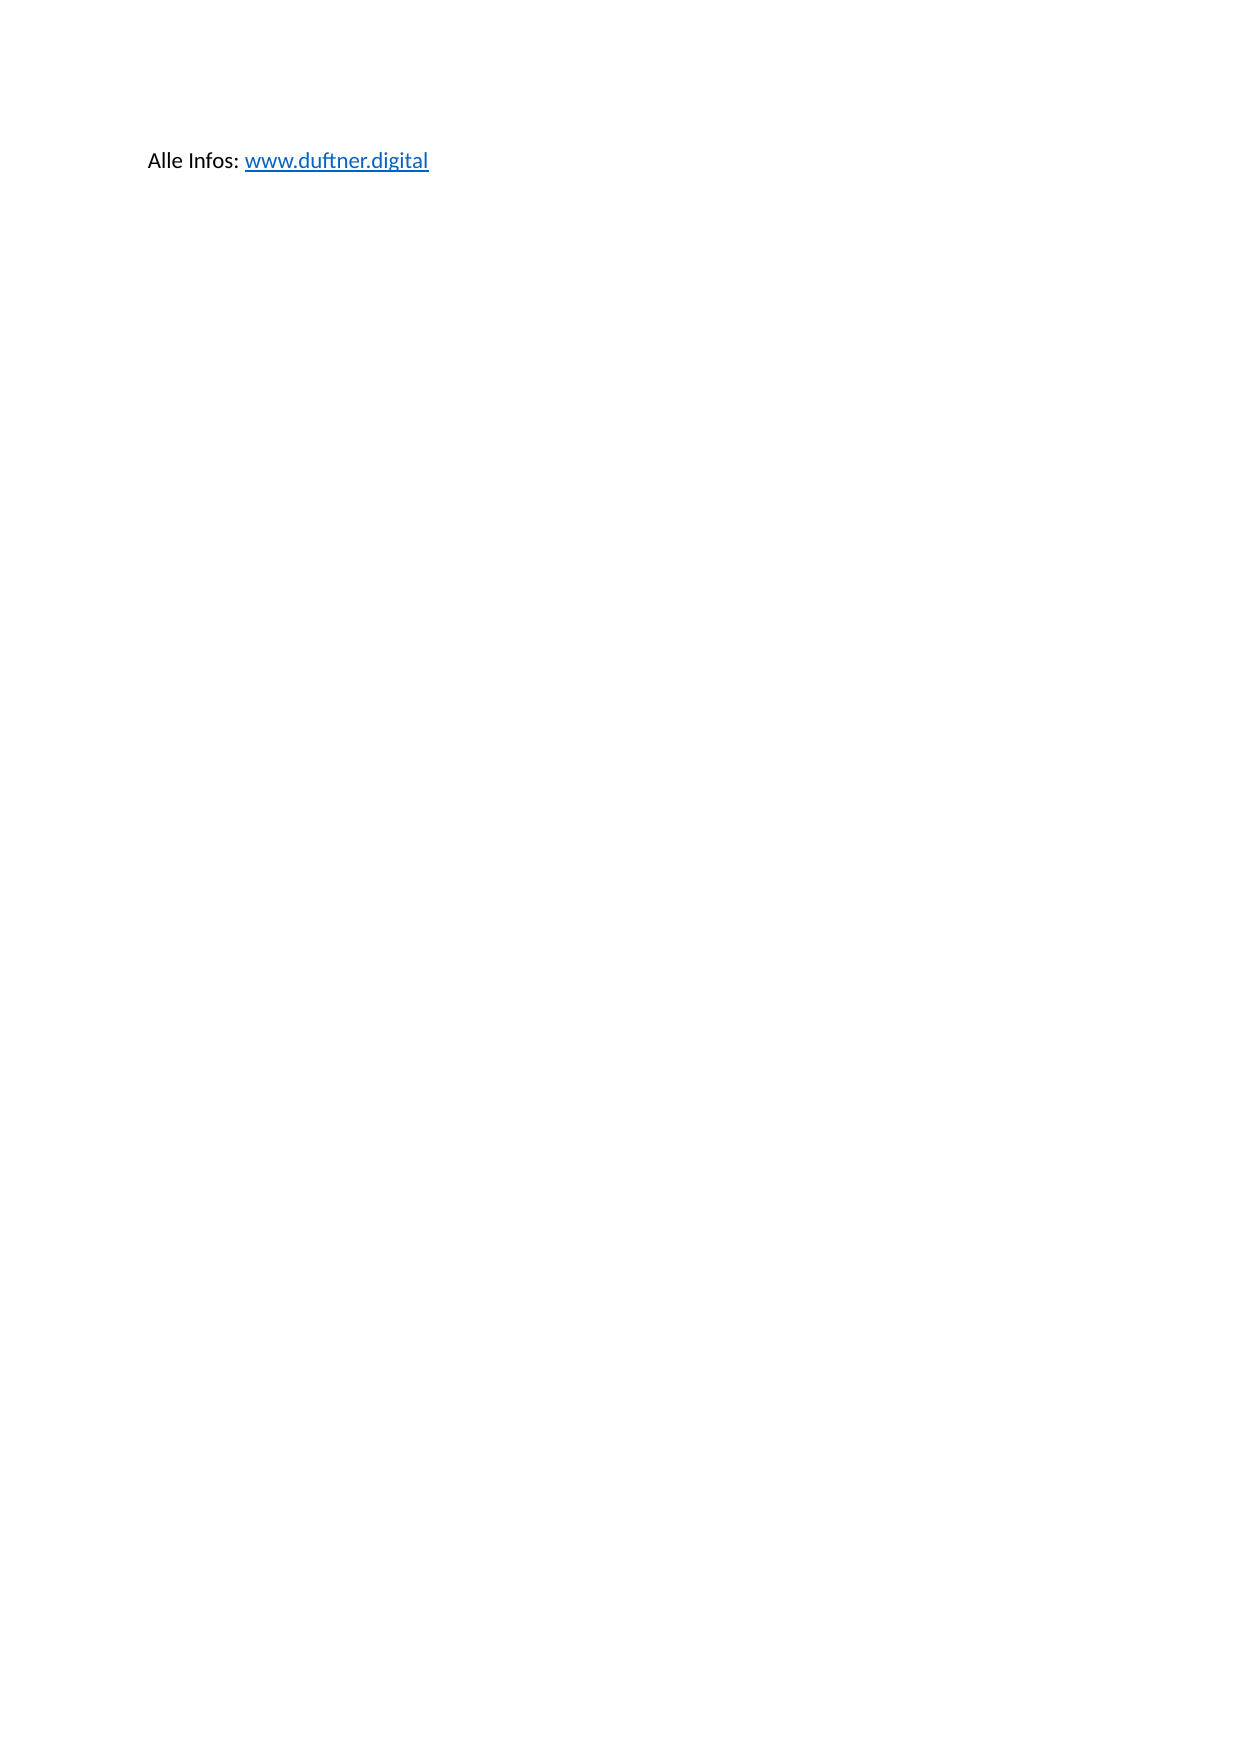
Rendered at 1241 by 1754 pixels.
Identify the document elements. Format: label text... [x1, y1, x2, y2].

text Alle Infos: www.duftner.digital [148, 146, 1093, 174]
